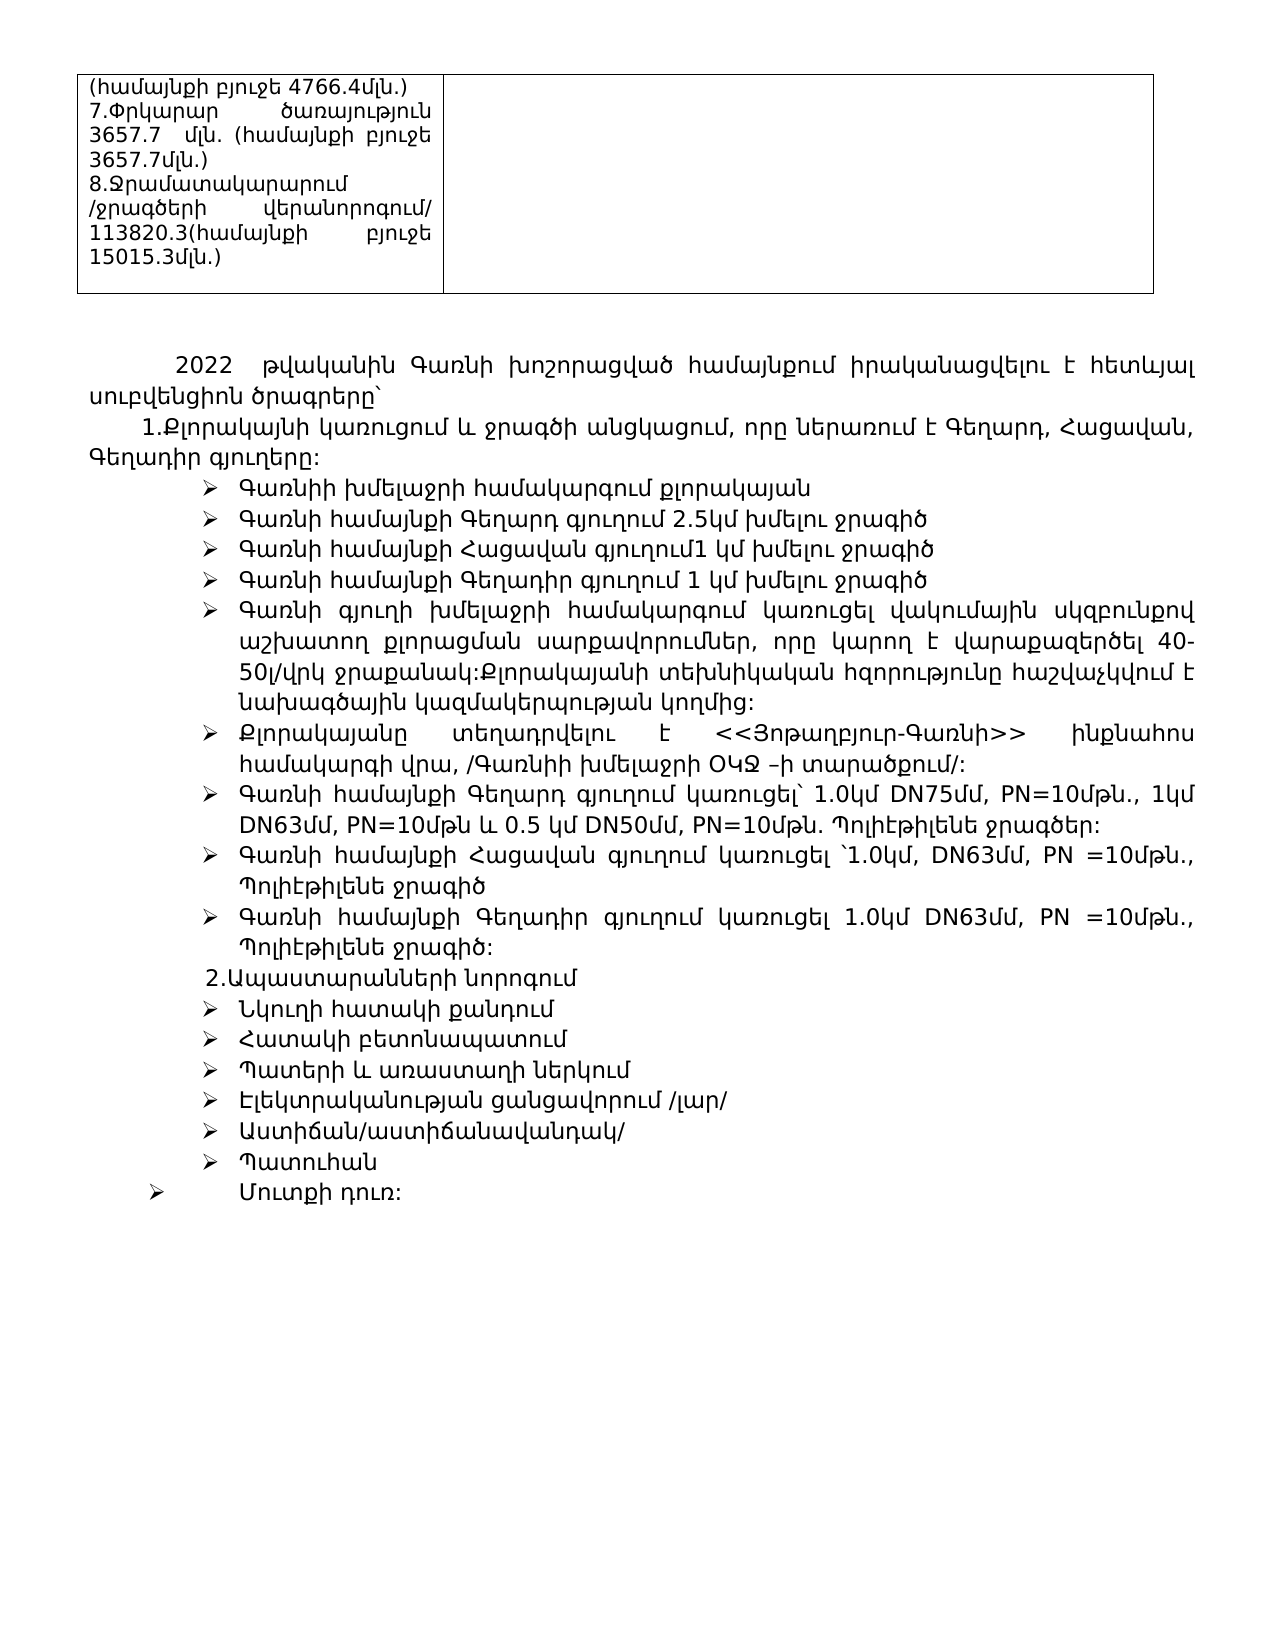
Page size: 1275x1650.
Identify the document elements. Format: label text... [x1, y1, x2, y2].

list Գառնի համայնքի Գեղադիր գյուղում կառուցել 1.0կմ DN63մմ, PN =10մթն., Պոլիէթիլենե ջրագիծ: [201, 904, 1196, 961]
list Գառնի համայնքի Հացավան գյուղում կառուցել ՝1.0կմ, DN63մմ, PN =10մթն., Պոլիէթիլենե ջրագիծ [201, 843, 1196, 900]
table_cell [444, 75, 1153, 293]
list Նկուղի հատակի քանդում [201, 996, 1196, 1022]
list Էլեկտրականության ցանցավորում /լար/ [201, 1088, 1196, 1114]
list Քլորակայանը տեղադրվելու է <<Յոթաղբյուր-Գառնի>> ինքնահոս համակարգի վրա, /Գառնիի խմելաջրի ՕԿՋ –ի տարածքում/: [201, 720, 1196, 777]
list Գառնի գյուղի խմելաջրի համակարգում կառուցել վակումային սկզբունքով աշխատող քլորացման սարքավորումներ, որը կարող է վարաքազերծել 40-50լ/վրկ ջրաքանակ:Քլորակայանի տեխնիկական հզորությունը հաշվաչկվում է նախագծային կազմակերպության կողմից: [201, 598, 1196, 716]
text 2022 թվականին Գառնի խոշորացված համայնքում իրականացվելու է հետևյալ սուբվենցիոն ծրագրերը՝ [89, 353, 1196, 410]
text 1.Քլորակայնի կառուցում և ջրագծի անցկացում, որը ներառում է Գեղարդ, Հացավան, Գեղադիր գյուղերը: [89, 414, 1196, 471]
list Մուտքի դուռ: [118, 1179, 1196, 1206]
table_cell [78, 75, 443, 293]
text 2.Ապաստարանների նորոգում [89, 965, 1196, 992]
list Գառնիի խմելաջրի համակարգում քլորակայան [201, 475, 1196, 502]
list Գառնի համայնքի Գեղարդ գյուղում կառուցել՝ 1.0կմ DN75մմ, PN=10մթն., 1կմ DN63մմ, PN=10մթն և 0.5 կմ DN50մմ, PN=10մթն. Պոլիէթիլենե ջրագծեր: [201, 781, 1196, 839]
list Պատերի և առաստաղի ներկում [201, 1057, 1196, 1084]
list Պատուհան [201, 1149, 1196, 1176]
list Գառնի համայնքի Գեղարդ գյուղում 2.5կմ խմելու ջրագիծ [201, 506, 1196, 532]
list Գառնի համայնքի Հացավան գյուղում1 կմ խմելու ջրագիծ [201, 536, 1196, 563]
list Գառնի համայնքի Գեղադիր գյուղում 1 կմ խմելու ջրագիծ [201, 567, 1196, 594]
list Հատակի բետոնապատում [201, 1026, 1196, 1053]
list Աստիճան/աստիճանավանդակ/ [201, 1118, 1196, 1145]
